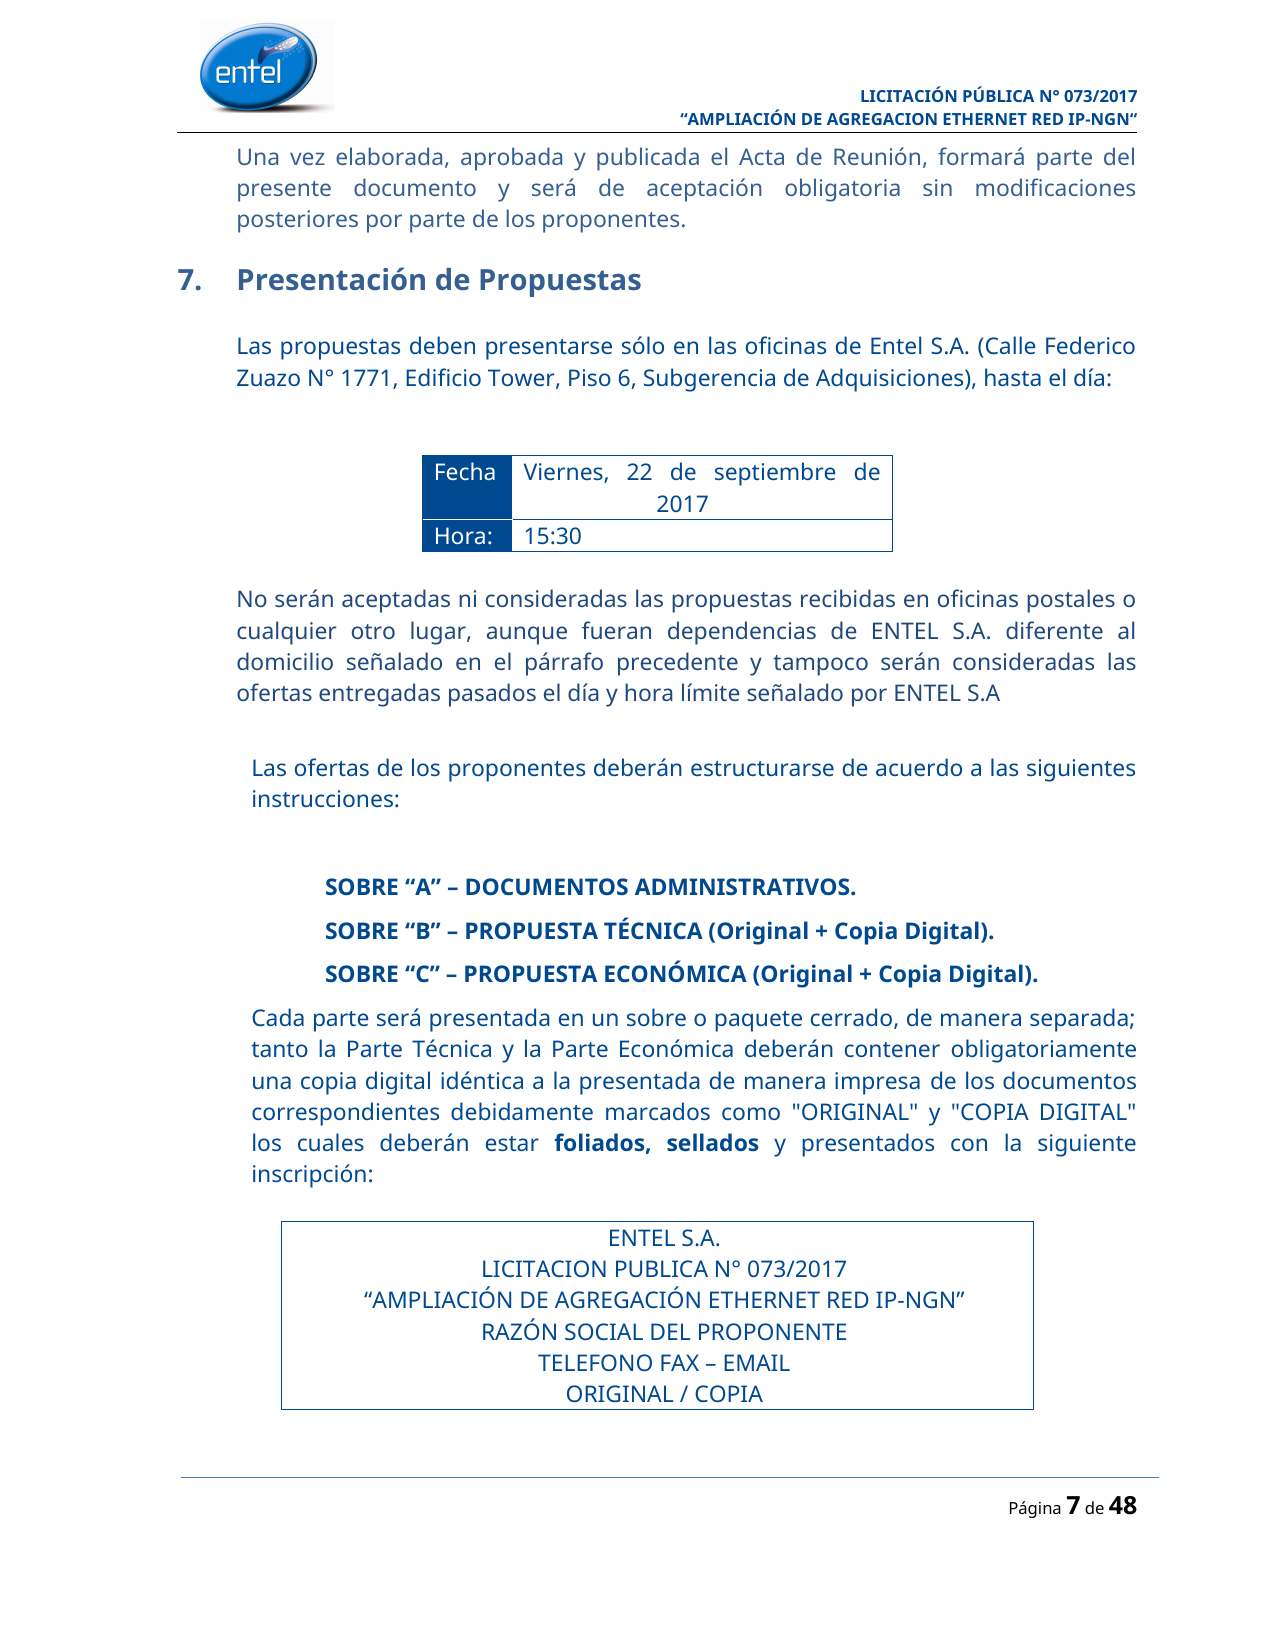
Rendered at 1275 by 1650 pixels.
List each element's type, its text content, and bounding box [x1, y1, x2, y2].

table_header ENTEL S.A. LICITACION PUBLICA N° 073/2017 “AMPLIACIÓN DE AGREGACIÓN ETHERNET RED IP-NGN” RAZÓN SOCIAL DEL PROPONENTE TELEFONO FAX – EMAIL ORIGINAL / COPIA [282, 1222, 1033, 1409]
table_cell Hora: [423, 520, 512, 551]
text SOBRE “A” – DOCUMENTOS ADMINISTRATIVOS. [251, 871, 1137, 902]
text SOBRE “B” – PROPUESTA TÉCNICA (Original + Copia Digital). [251, 914, 1137, 946]
table_header Viernes, 22 de septiembre de 2017 [513, 456, 892, 519]
table_header Fecha: [423, 456, 512, 519]
text Una vez elaborada, aprobada y publicada el Acta de Reunión, formará parte del presente documento y será de aceptación obligatoria sin modificaciones posteriores por parte de los proponentes. [236, 141, 1137, 234]
text Las ofertas de los proponentes deberán estructurarse de acuerdo a las siguientes instrucciones: [251, 752, 1137, 814]
text Las propuestas deben presentarse sólo en las oficinas de Entel S.A. (Calle Federico Zuazo N° 1771, Edificio Tower, Piso 6, Subgerencia de Adquisiciones), hasta el día: [236, 330, 1137, 393]
list Presentación de Propuestas [177, 259, 1137, 299]
list No serán aceptadas ni consideradas las propuestas recibidas en oficinas postales o cualquier otro lugar, aunque fueran dependencias de ENTEL S.A. diferente al domicilio señalado en el párrafo precedente y tampoco serán consideradas las ofertas entregadas pasados el día y hora límite señalado por ENTEL S.A [236, 583, 1137, 708]
text SOBRE “C” – PROPUESTA ECONÓMICA (Original + Copia Digital). [251, 958, 1137, 989]
picture [199, 21, 335, 113]
text Cada parte será presentada en un sobre o paquete cerrado, de manera separada; tanto la Parte Técnica y la Parte Económica deberán contener obligatoriamente una copia digital idéntica a la presentada de manera impresa de los documentos correspondientes debidamente marcados como "ORIGINAL" y "COPIA DIGITAL" los cuales deberán estar foliados, sellados y presentados con la siguiente inscripción: [251, 1002, 1137, 1189]
table_cell 15:30 [513, 520, 892, 551]
